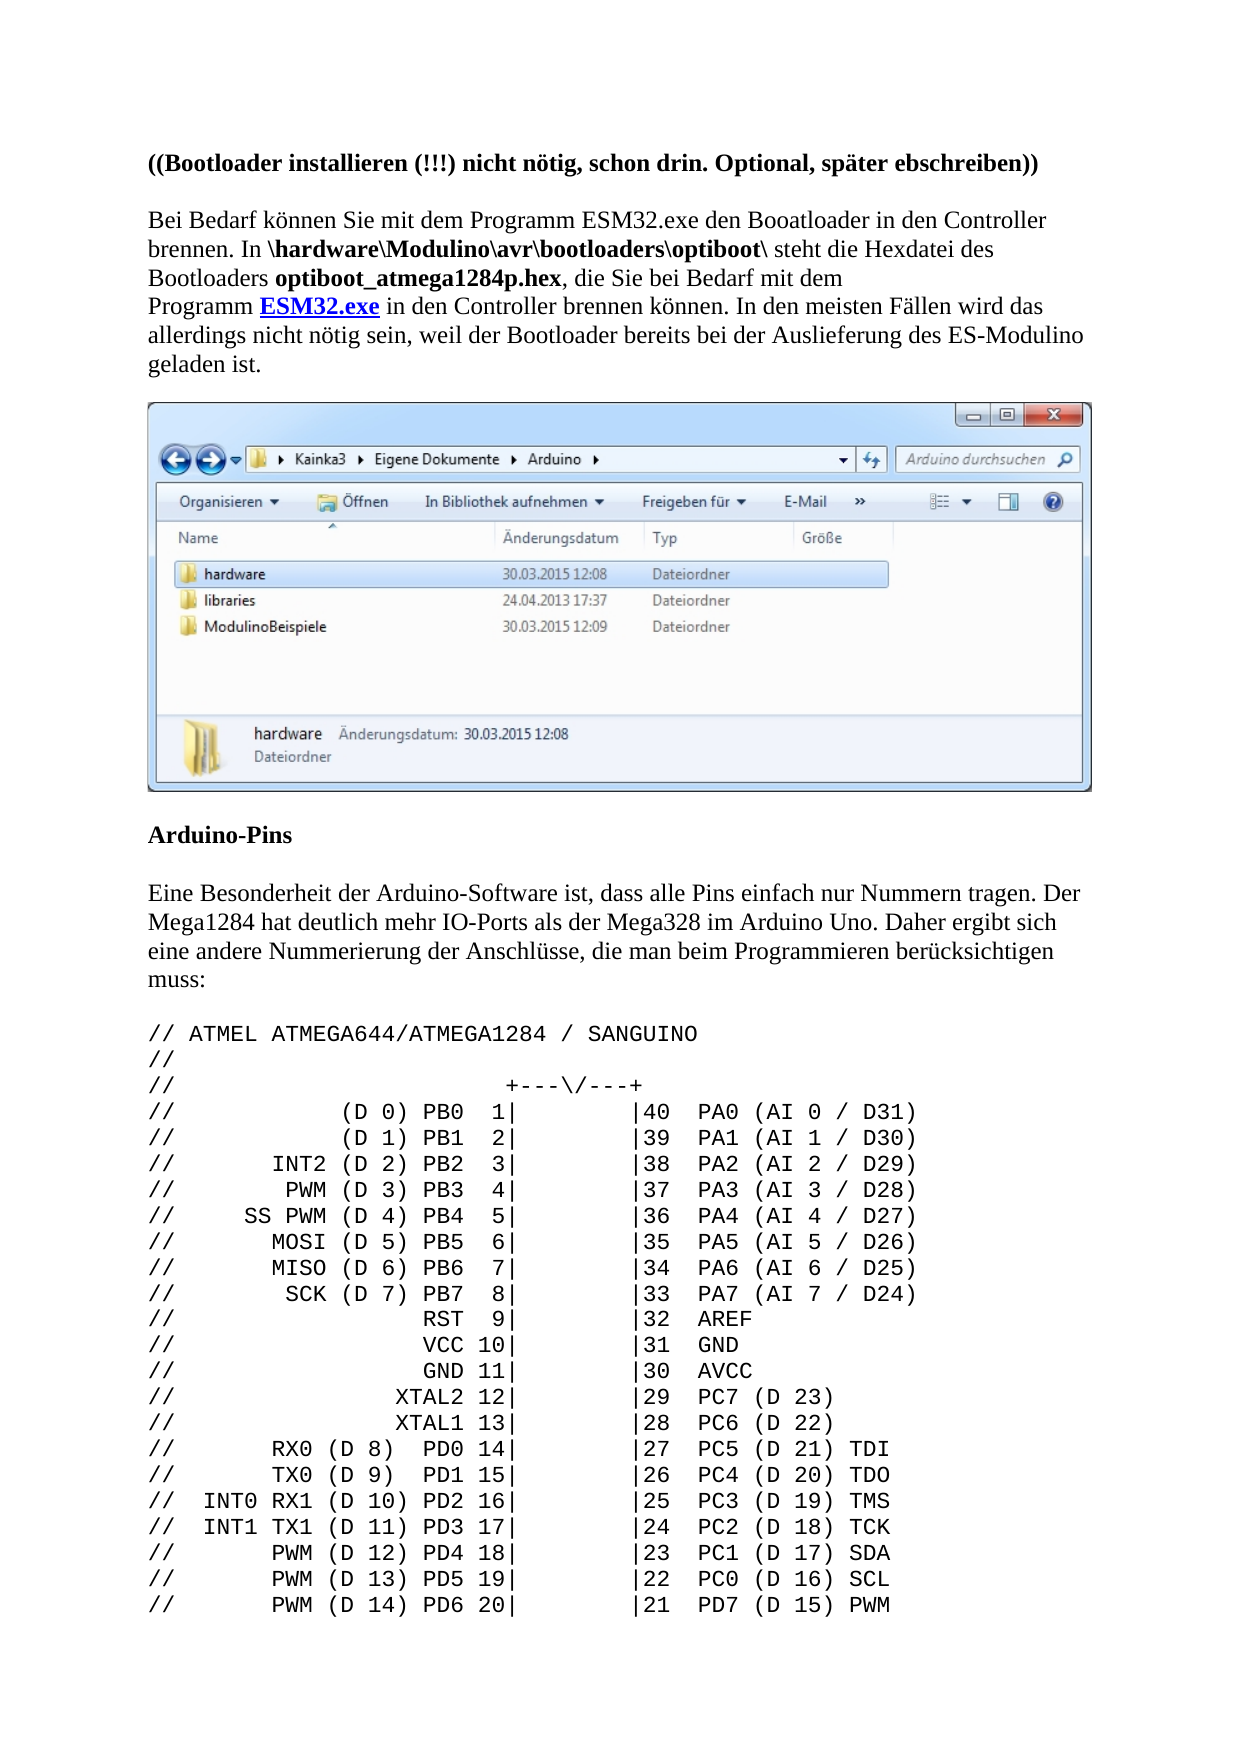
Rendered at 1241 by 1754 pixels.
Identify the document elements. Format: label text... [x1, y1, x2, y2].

text // INT0 RX1 (D 10) PD2 16| |25 PC3 (D 19) TMS [148, 1489, 1093, 1515]
text // SCK (D 7) PB7 8| |33 PA7 (AI 7 / D24) [148, 1282, 1093, 1308]
text // XTAL2 12| |29 PC7 (D 23) [148, 1386, 1093, 1412]
text // INT2 (D 2) PB2 3| |38 PA2 (AI 2 / D29) [148, 1152, 1093, 1178]
text ((Bootloader installieren (!!!) nicht nötig, schon drin. Optional, später ebschreiben)) Bei Bedarf können Sie mit dem Programm ESM32.exe den Booatloader in den Controller brennen. In \hardware\Modulino\avr\bootloaders\optiboot\ steht die Hexdatei des Bootloaders optiboot_atmega1284p.hex, die Sie bei Bedarf mit dem Programm ESM32.exe in den Controller brennen können. In den meisten Fällen wird das allerdings nicht nötig sein, weil der Bootloader bereits bei der Auslieferung des ES-Modulino geladen ist. [148, 148, 1093, 378]
text // PWM (D 14) PD6 20| |21 PD7 (D 15) PWM [148, 1593, 1093, 1619]
text // MISO (D 6) PB6 7| |34 PA6 (AI 6 / D25) [148, 1256, 1093, 1282]
text // INT1 TX1 (D 11) PD3 17| |24 PC2 (D 18) TCK [148, 1515, 1093, 1541]
text // ATMEL ATMEGA644/ATMEGA1284 / SANGUINO [148, 1022, 1093, 1048]
picture [147, 402, 1092, 792]
text // +---\/---+ [148, 1074, 1093, 1100]
text // GND 11| |30 AVCC [148, 1360, 1093, 1386]
text // RX0 (D 8) PD0 14| |27 PC5 (D 21) TDI [148, 1437, 1093, 1463]
text // [148, 1048, 1093, 1074]
text // PWM (D 3) PB3 4| |37 PA3 (AI 3 / D28) [148, 1178, 1093, 1204]
text // MOSI (D 5) PB5 6| |35 PA5 (AI 5 / D26) [148, 1230, 1093, 1256]
text // PWM (D 13) PD5 19| |22 PC0 (D 16) SCL [148, 1567, 1093, 1593]
text // VCC 10| |31 GND [148, 1334, 1093, 1360]
text // RST 9| |32 AREF [148, 1308, 1093, 1334]
text Arduino-Pins [148, 820, 1093, 849]
text // (D 0) PB0 1| |40 PA0 (AI 0 / D31) [148, 1100, 1093, 1126]
text // (D 1) PB1 2| |39 PA1 (AI 1 / D30) [148, 1126, 1093, 1152]
text // SS PWM (D 4) PB4 5| |36 PA4 (AI 4 / D27) [148, 1204, 1093, 1230]
text // PWM (D 12) PD4 18| |23 PC1 (D 17) SDA [148, 1541, 1093, 1567]
text Eine Besonderheit der Arduino-Software ist, dass alle Pins einfach nur Nummern tragen. Der Mega1284 hat deutlich mehr IO-Ports als der Mega328 im Arduino Uno. Daher ergibt sich eine andere Nummerierung der Anschlüsse, die man beim Programmieren berücksichtigen muss: [148, 878, 1093, 993]
text // TX0 (D 9) PD1 15| |26 PC4 (D 20) TDO [148, 1463, 1093, 1489]
text // XTAL1 13| |28 PC6 (D 22) [148, 1412, 1093, 1437]
